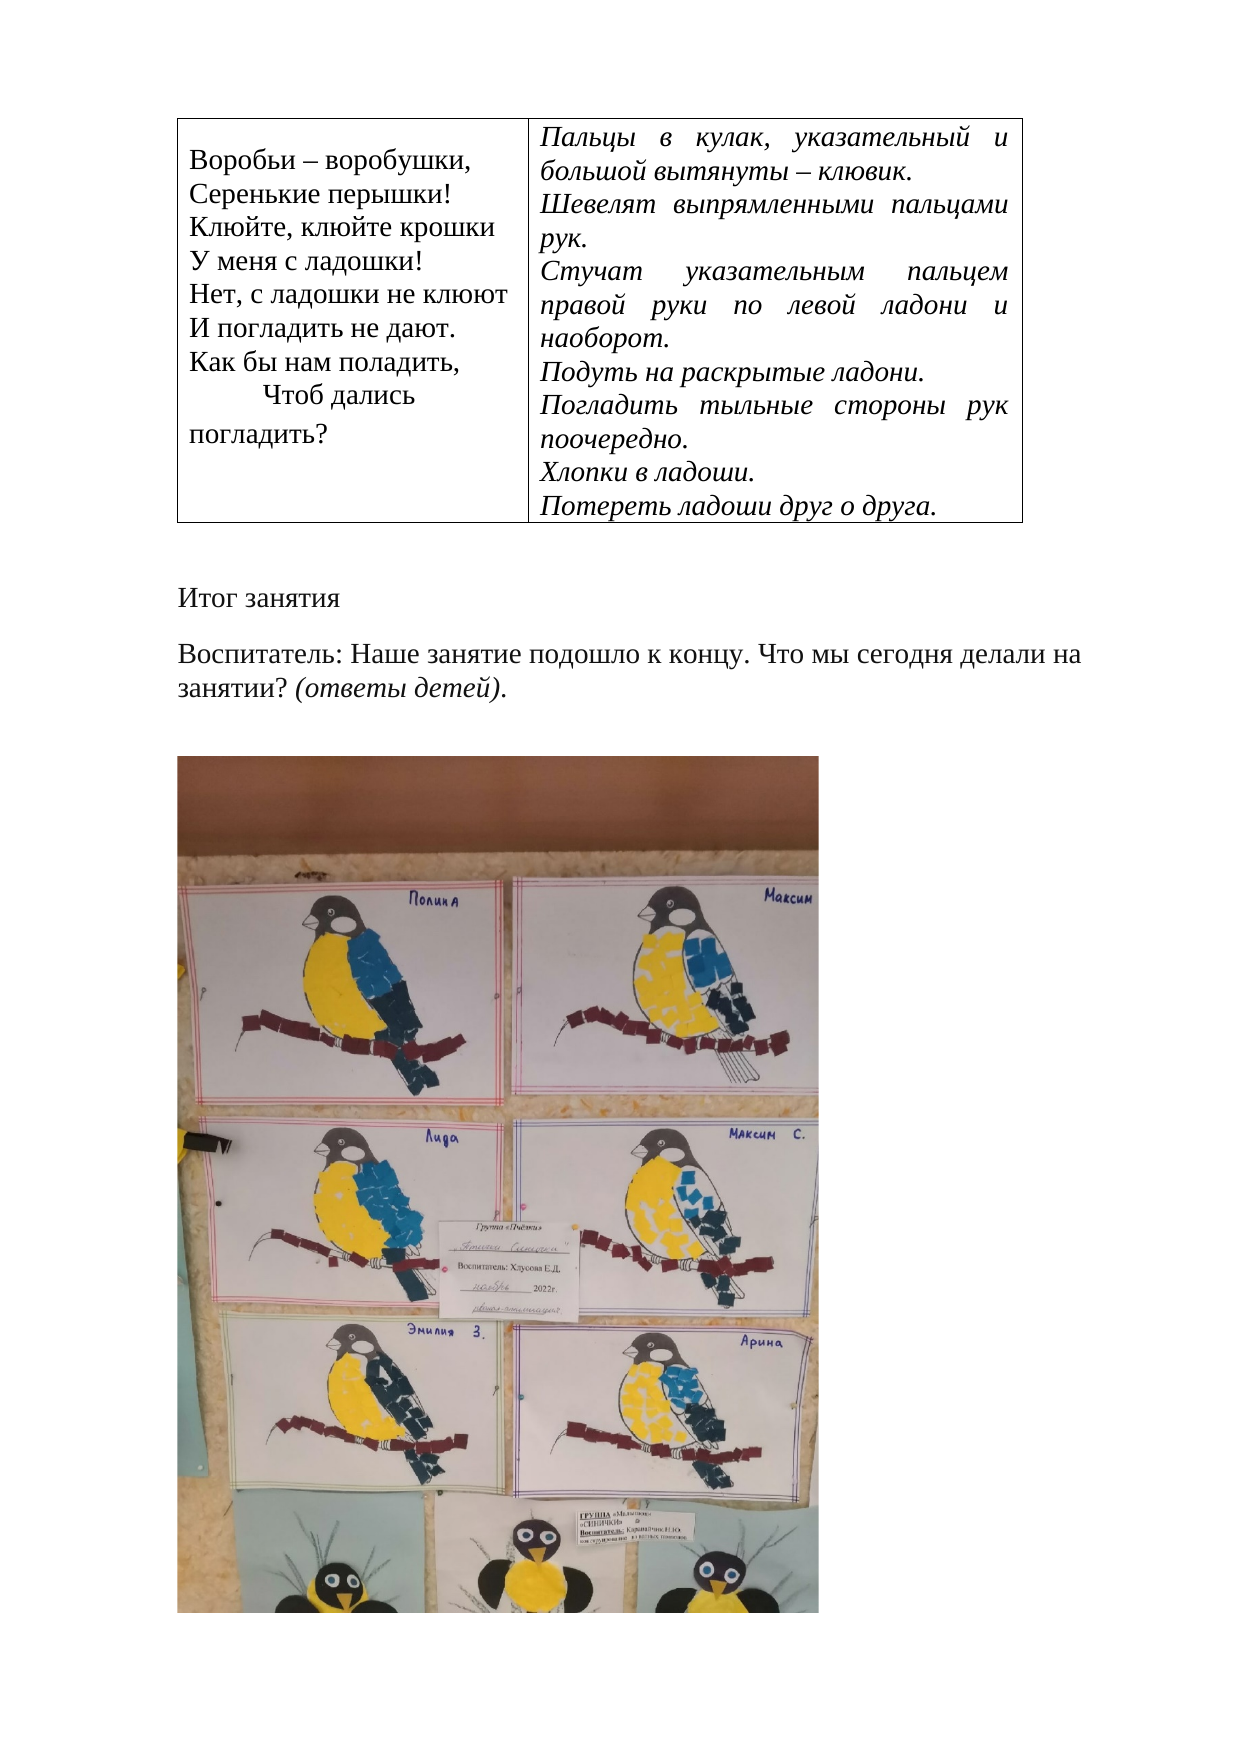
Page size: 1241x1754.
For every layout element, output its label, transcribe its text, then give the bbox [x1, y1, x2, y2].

table_header Воробьи – воробушки, Серенькие перышки! Клюйте, клюйте крошки У меня с ладошки! Нет, с ладошки не клюют И погладить не дают. Как бы нам поладить, Чтоб дались погладить? [178, 119, 528, 522]
table_header Пальцы в кулак, указательный и большой вытянуты – клювик. Шевелят выпрямленными пальцами рук. Стучат указательным пальцем правой руки по левой ладони и наоборот. Подуть на раскрытые ладони. Погладить тыльные стороны рук поочередно. Хлопки в ладоши. Потереть ладоши друг о друга. [529, 119, 1022, 522]
text Итог занятия [177, 580, 1152, 613]
picture [177, 756, 819, 1613]
text Воспитатель: Наше занятие подошло к концу. Что мы сегодня делали на занятии? (ответы детей). [177, 637, 1152, 704]
